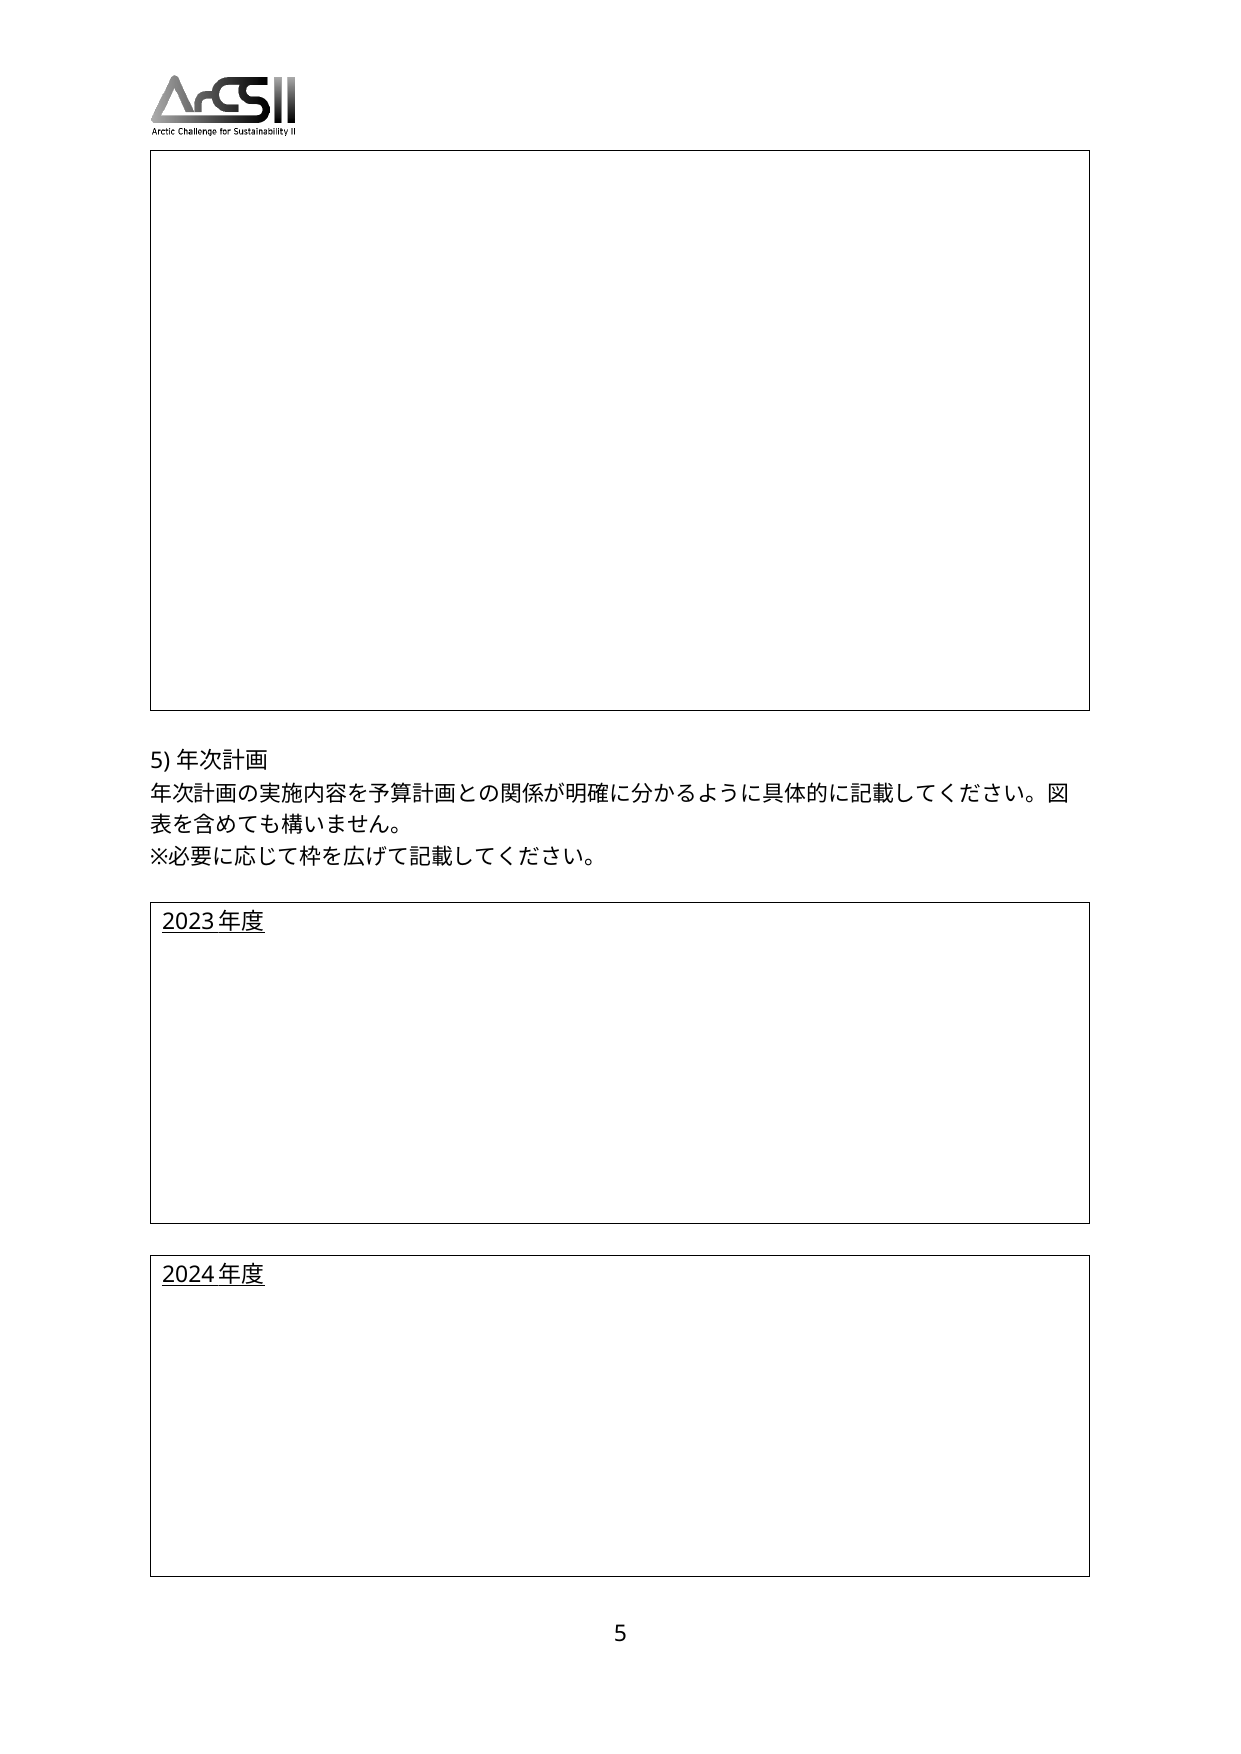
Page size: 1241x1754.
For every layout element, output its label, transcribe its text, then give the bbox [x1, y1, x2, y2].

text 年次計画の実施内容を予算計画との関係が明確に分かるように具体的に記載してください。図表を含めても構いません。 [150, 776, 1090, 839]
text 5) 年次計画 [150, 742, 1090, 776]
picture [150, 75, 296, 137]
table_header [151, 151, 1089, 710]
table_header 2024年度 [151, 1256, 1089, 1576]
table_header 2023年度 [151, 903, 1089, 1223]
text ※必要に応じて枠を広げて記載してください。 [150, 839, 1090, 871]
